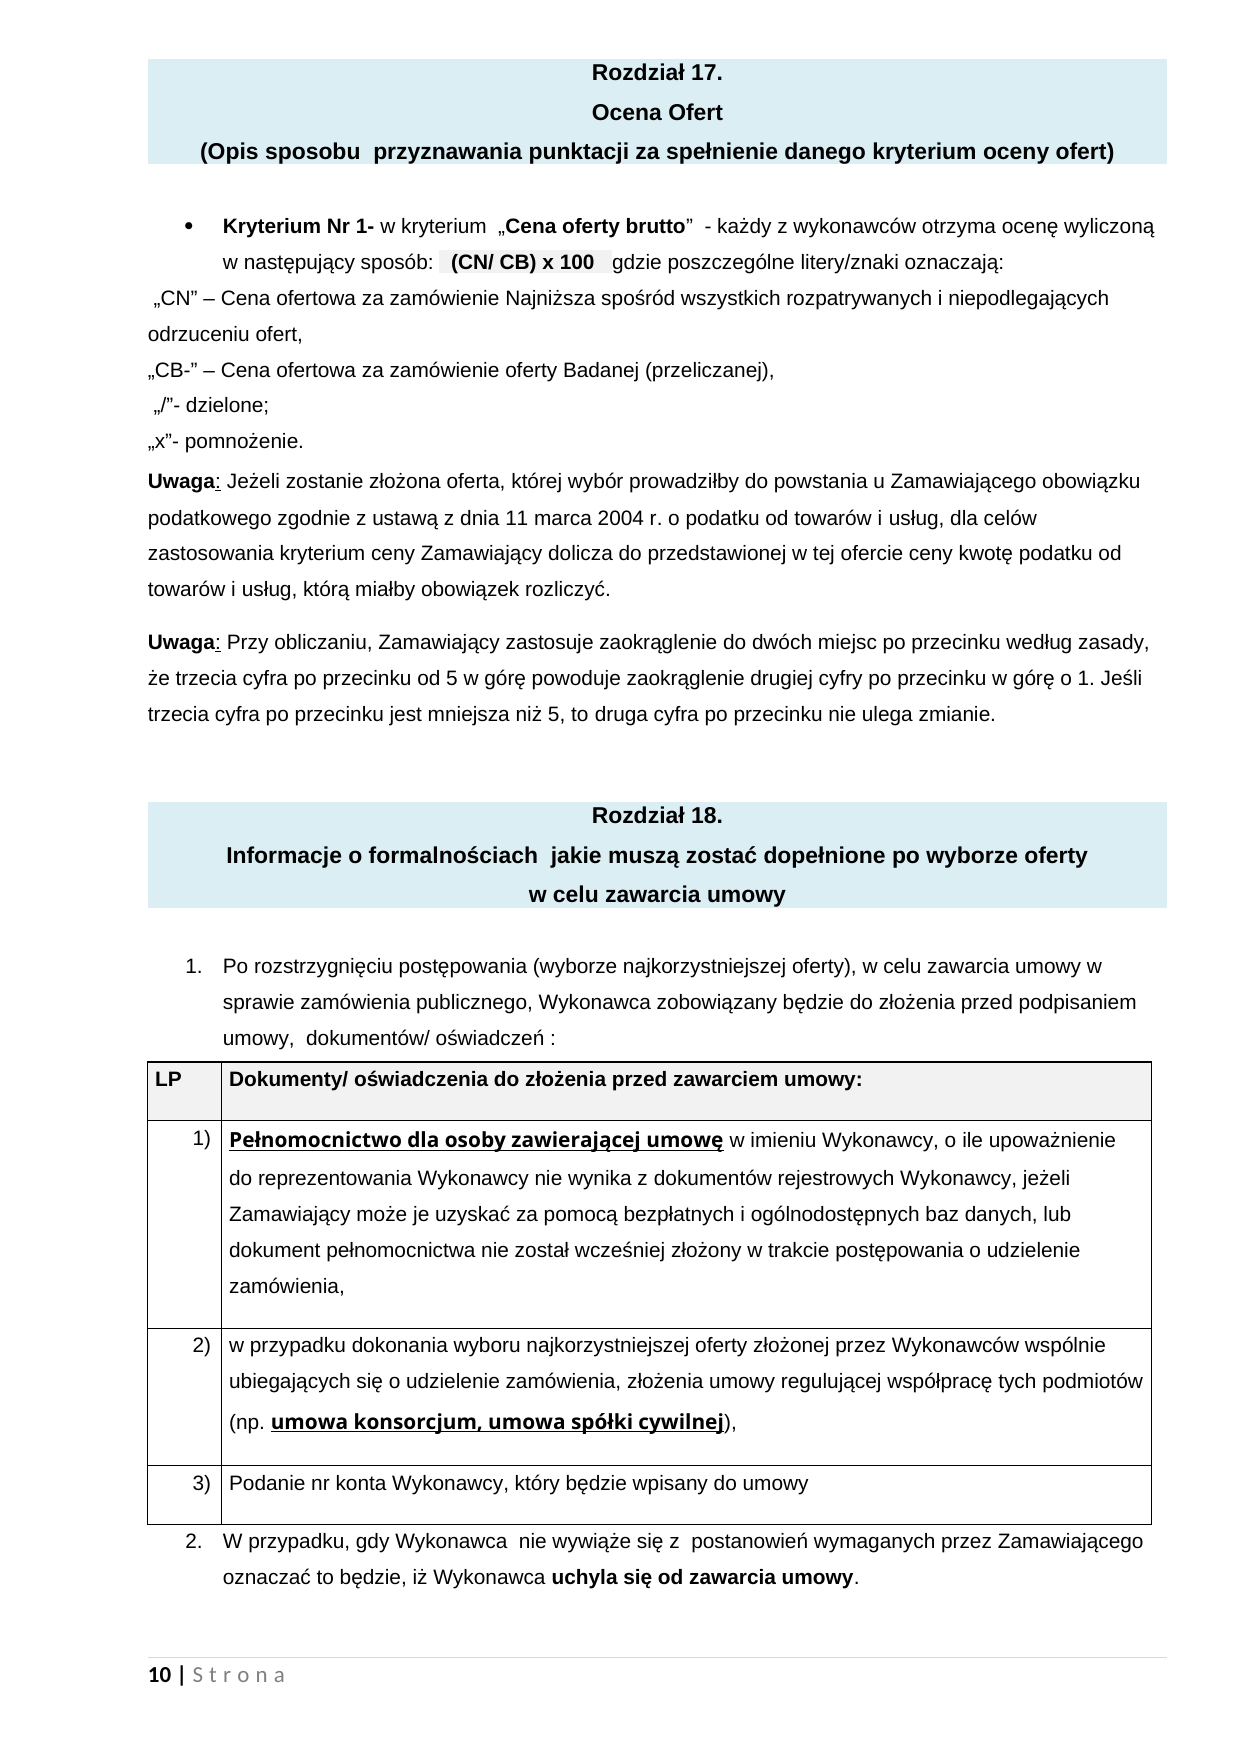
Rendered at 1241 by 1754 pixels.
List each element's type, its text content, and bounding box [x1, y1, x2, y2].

list W przypadku, gdy Wykonawca nie wywiąże się z postanowień wymaganych przez Zamawiającego oznaczać to będzie, iż Wykonawca uchyla się od zawarcia umowy. [185, 1529, 1167, 1589]
text „x”- pomnożenie. [148, 429, 1167, 453]
table_cell [148, 1466, 221, 1524]
text „CB-” – Cena ofertowa za zamówienie oferty Badanej (przeliczanej), [148, 357, 1167, 381]
list Kryterium Nr 1- w kryterium „Cena oferty brutto” - każdy z wykonawców otrzyma ocenę wyliczoną w następujący sposób: (CN/ CB) x 100 gdzie poszczególne litery/znaki oznaczają: [185, 213, 1167, 273]
table_cell Podanie nr konta Wykonawcy, który będzie wpisany do umowy [222, 1466, 1151, 1524]
table_cell [148, 1329, 221, 1465]
table_header Dokumenty/ oświadczenia do złożenia przed zawarciem umowy: [222, 1063, 1151, 1120]
text Rozdział 17. Ocena Ofert (Opis sposobu przyznawania punktacji za spełnienie danego kryterium oceny ofert) [148, 59, 1167, 164]
table_header LP [148, 1063, 221, 1120]
text „CN” – Cena ofertowa za zamówienie Najniższa spośród wszystkich rozpatrywanych i niepodlegających odrzuceniu ofert, [148, 286, 1167, 345]
table_cell w przypadku dokonania wyboru najkorzystniejszej oferty złożonej przez Wykonawców wspólnie ubiegających się o udzielenie zamówienia, złożenia umowy regulującej współpracę tych podmiotów (np. umowa konsorcjum, umowa spółki cywilnej), [222, 1329, 1151, 1465]
text w celu zawarcia umowy [148, 881, 1167, 908]
text Rozdział 18. Informacje o formalnościach jakie muszą zostać dopełnione po wyborze oferty [148, 802, 1167, 868]
table_cell [148, 1121, 221, 1328]
list Po rozstrzygnięciu postępowania (wyborze najkorzystniejszej oferty), w celu zawarcia umowy w sprawie zamówienia publicznego, Wykonawca zobowiązany będzie do złożenia przed podpisaniem umowy, dokumentów/ oświadczeń : [185, 954, 1167, 1049]
table_cell Pełnomocnictwo dla osoby zawierającej umowę w imieniu Wykonawcy, o ile upoważnienie do reprezentowania Wykonawcy nie wynika z dokumentów rejestrowych Wykonawcy, jeżeli Zamawiający może je uzyskać za pomocą bezpłatnych i ogólnodostępnych baz danych, lub dokument pełnomocnictwa nie został wcześniej złożony w trakcie postępowania o udzielenie zamówienia, [222, 1121, 1151, 1328]
text Uwaga: Przy obliczaniu, Zamawiający zastosuje zaokrąglenie do dwóch miejsc po przecinku według zasady, że trzecia cyfra po przecinku od 5 w górę powoduje zaokrąglenie drugiej cyfry po przecinku w górę o 1. Jeśli trzecia cyfra po przecinku jest mniejsza niż 5, to druga cyfra po przecinku nie ulega zmianie. [148, 630, 1167, 726]
text Uwaga: Jeżeli zostanie złożona oferta, której wybór prowadziłby do powstania u Zamawiającego obowiązku podatkowego zgodnie z ustawą z dnia 11 marca 2004 r. o podatku od towarów i usług, dla celów zastosowania kryterium ceny Zamawiający dolicza do przedstawionej w tej ofercie ceny kwotę podatku od towarów i usług, którą miałby obowiązek rozliczyć. [148, 469, 1156, 601]
text „/”- dzielone; [148, 393, 1167, 417]
